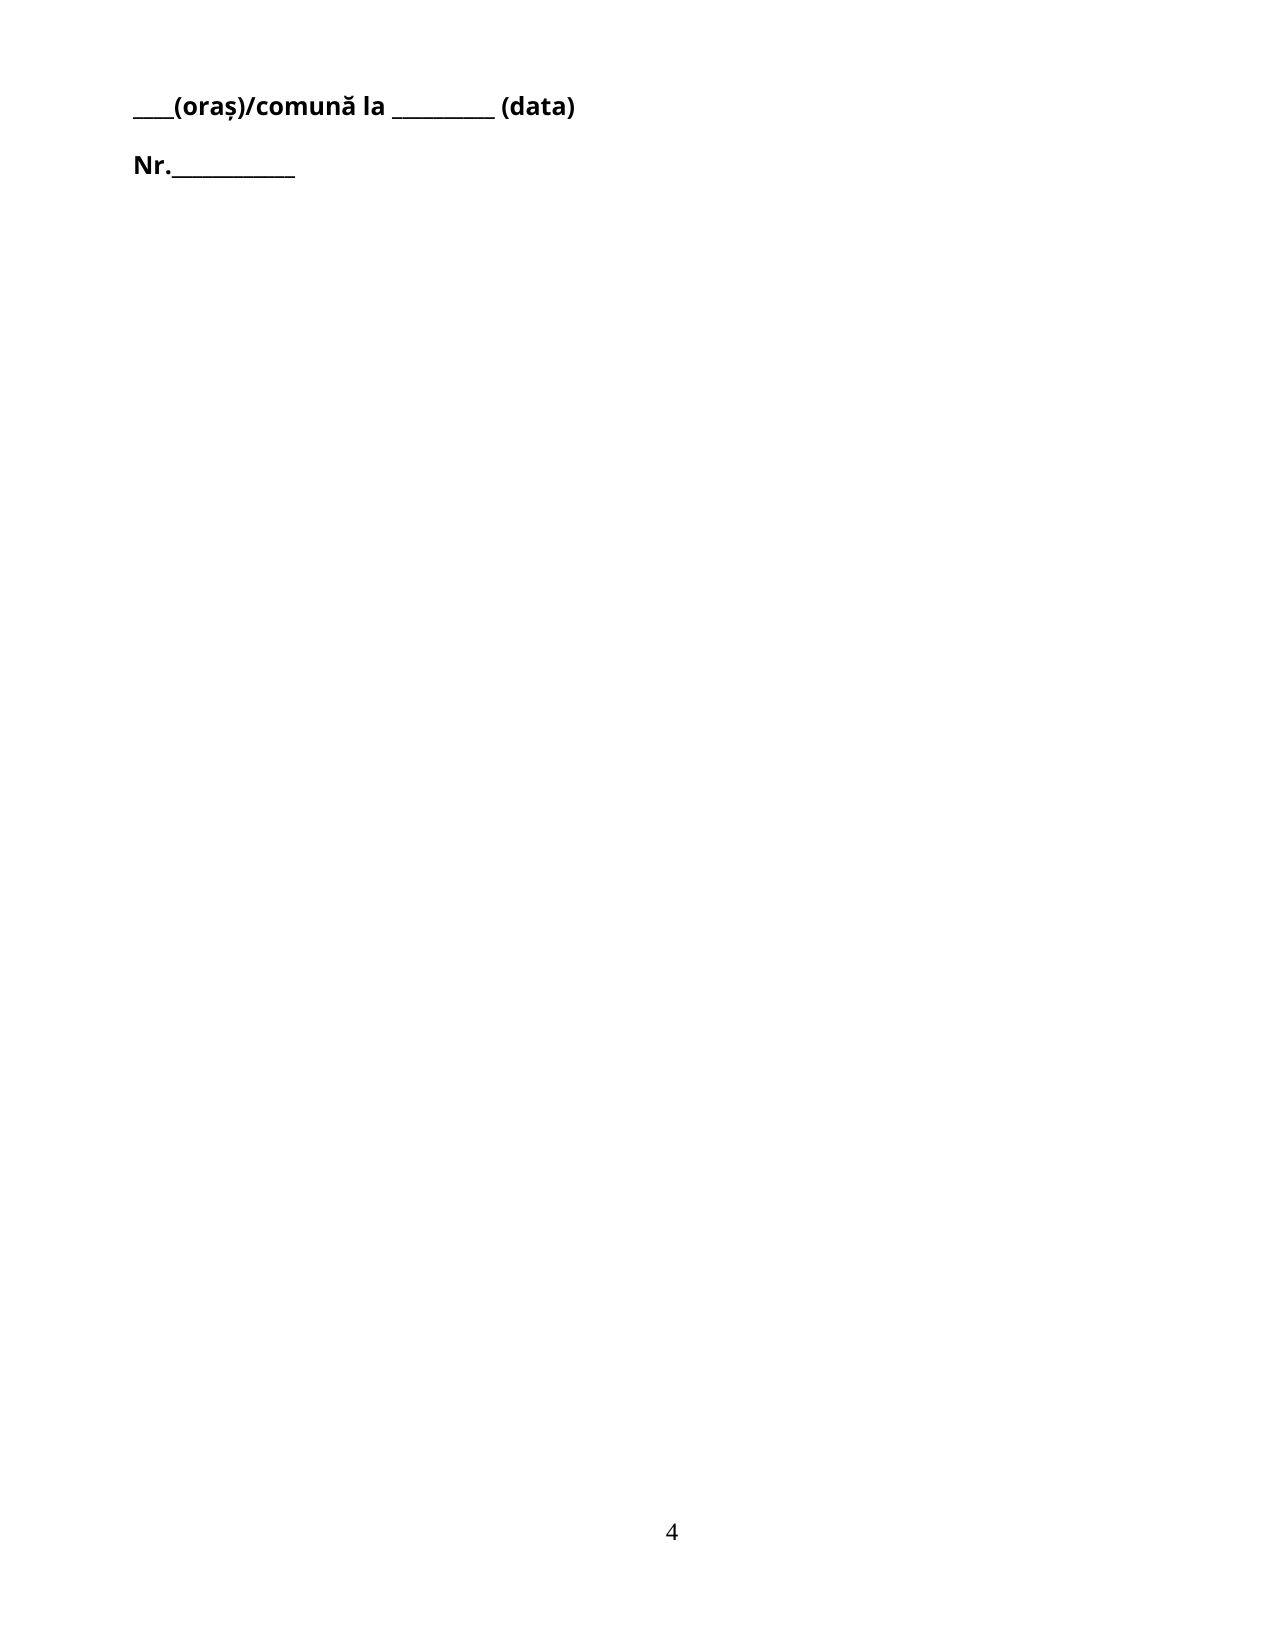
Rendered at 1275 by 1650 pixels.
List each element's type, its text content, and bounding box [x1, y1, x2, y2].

text Nr.____________ [133, 148, 1211, 182]
text ____(oraş)/comună la __________ (data) [133, 89, 1211, 123]
